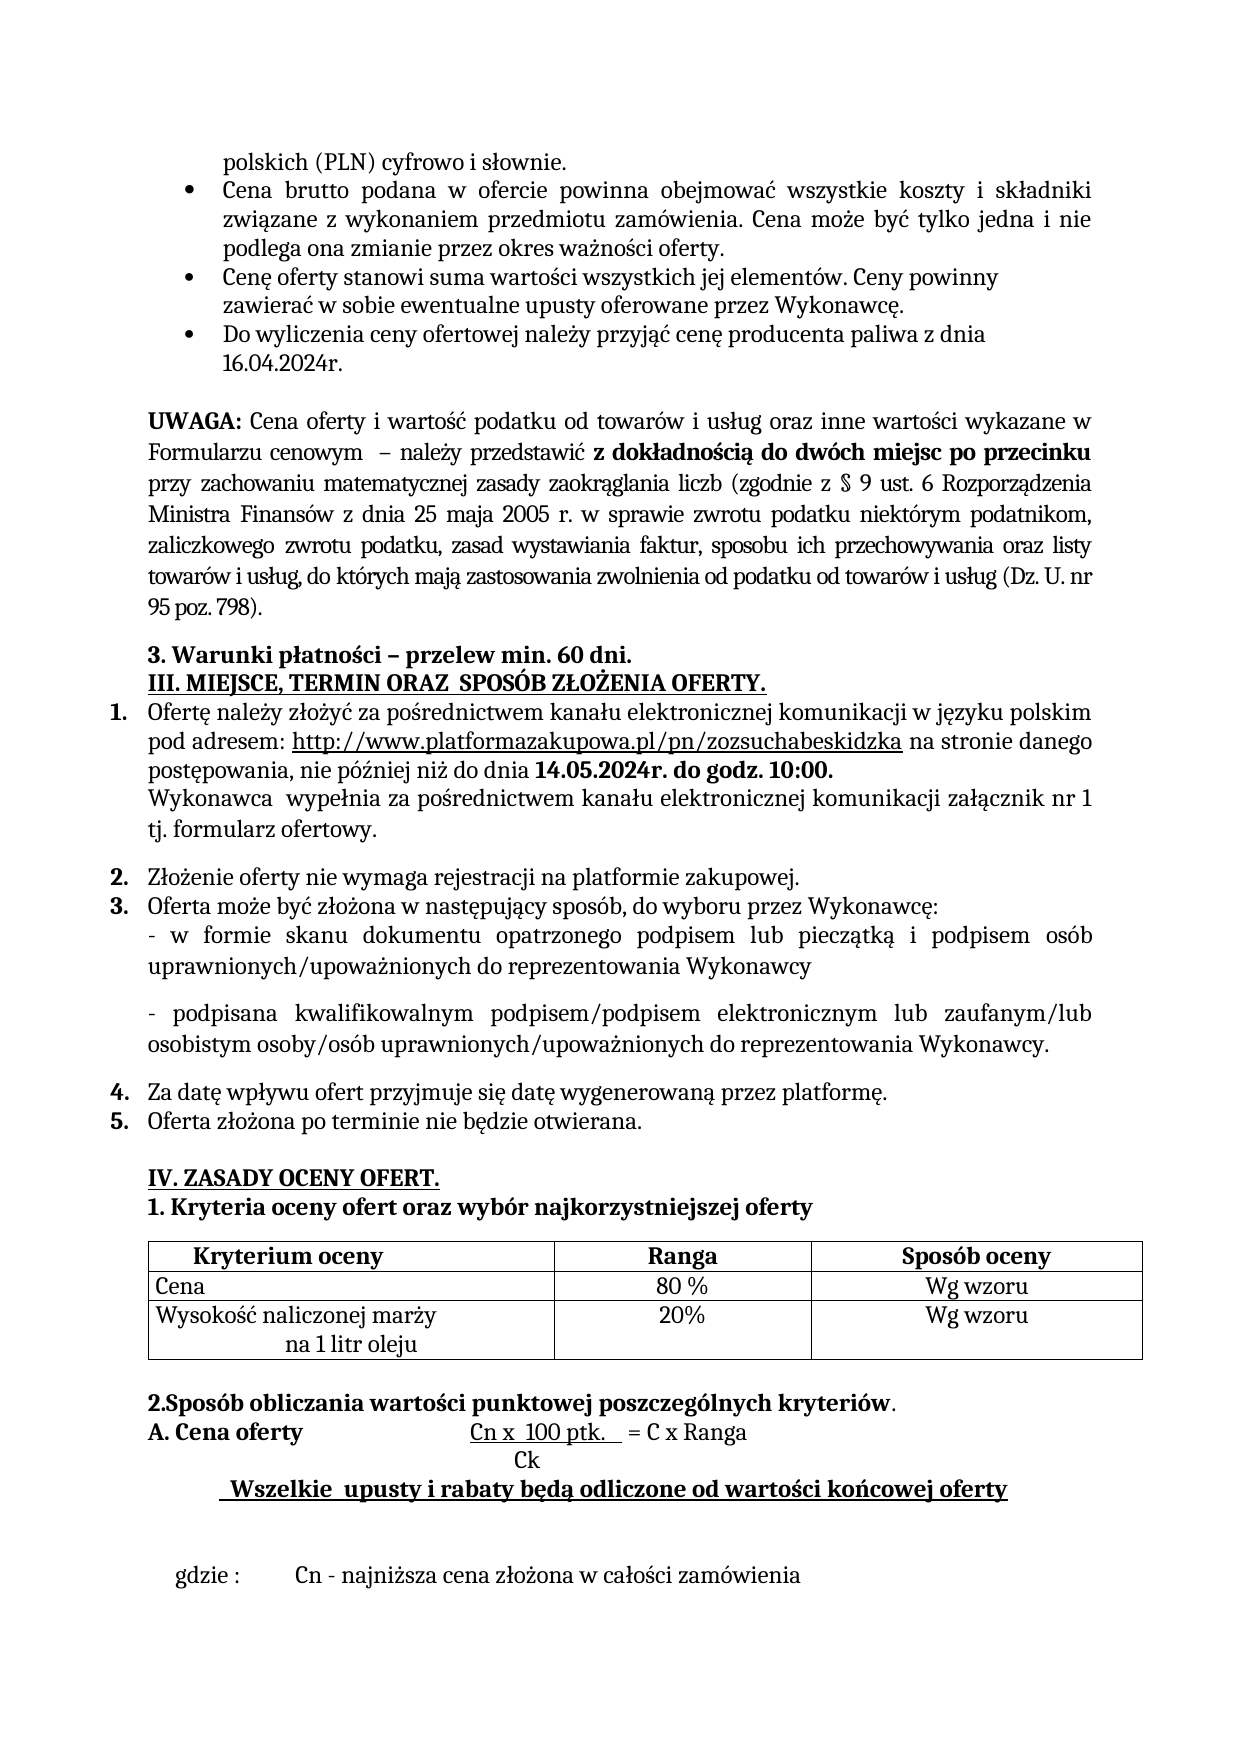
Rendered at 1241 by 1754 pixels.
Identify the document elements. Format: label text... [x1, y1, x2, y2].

table_header Kryterium oceny [149, 1242, 554, 1271]
table_cell Wg wzoru [812, 1272, 1142, 1300]
text III. MIEJSCE, TERMIN ORAZ SPOSÓB ZŁOŻENIA OFERTY. [148, 669, 1093, 698]
text Wszelkie upusty i rabaty będą odliczone od wartości końcowej oferty [148, 1475, 1093, 1504]
text IV. ZASADY OCENY OFERT. [148, 1164, 1093, 1193]
list Cenę oferty stanowi suma wartości wszystkich jej elementów. Ceny powinny zawierać w sobie ewentualne upusty oferowane przez Wykonawcę. [185, 263, 1093, 320]
table_cell 80 % [555, 1272, 811, 1300]
list Oferta złożona po terminie nie będzie otwierana. [110, 1107, 1093, 1136]
list Za datę wpływu ofert przyjmuje się datę wygenerowaną przez platformę. [110, 1078, 1093, 1107]
text 1. Kryteria oceny ofert oraz wybór najkorzystniejszej oferty [148, 1193, 1093, 1222]
list Cena brutto podana w ofercie powinna obejmować wszystkie koszty i składniki związane z wykonaniem przedmiotu zamówienia. Cena może być tylko jedna i nie podlega ona zmianie przez okres ważności oferty. [185, 176, 1093, 263]
table_header Sposób oceny [812, 1242, 1142, 1271]
table_cell Wysokość naliczonej marży na oleju [149, 1301, 554, 1359]
text UWAGA: Cena oferty i wartość podatku od towarów i usług oraz inne wartości wykazane w Formularzu cenowym – należy przedstawić z dokładnością do dwóch miejsc po przecinku przy zachowaniu matematycznej zasady zaokrąglania liczb (zgodnie z § 9 ust. 6 Rozporządzenia Ministra Finansów z dnia 25 maja 2005 r. w sprawie zwrotu podatku niektórym podatnikom, zaliczkowego zwrotu podatku, zasad wystawiania faktur, sposobu ich przechowywania oraz listy towarów i usług, do których mają zastosowania zwolnienia od podatku od towarów i usług (Dz. U. nr 95 poz. 798). [148, 407, 1093, 622]
list Do wyliczenia ceny ofertowej należy przyjąć cenę producenta paliwa z dnia 16.04.2024r. [185, 320, 1093, 378]
text gdzie : Cn - najniższa cena złożona w całości zamówienia [148, 1561, 1093, 1590]
text 3. Warunki płatności – przelew min. 60 dni. [148, 641, 1093, 669]
text Wykonawca wypełnia za pośrednictwem kanału elektronicznej komunikacji załącznik nr 1 tj. formularz ofertowy. [148, 784, 1093, 844]
list Złożenie oferty nie wymaga rejestracji na platformie zakupowej. [110, 863, 1093, 892]
text A. Cena oferty Cn x 100 ptk. = C x Ranga [148, 1417, 1093, 1446]
table_cell Cena [149, 1272, 554, 1300]
table_cell Wg wzoru [812, 1301, 1142, 1359]
list Oferta może być złożona w następujący sposób, do wyboru przez Wykonawcę: [110, 892, 1093, 921]
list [185, 148, 1093, 176]
table_cell 20% [555, 1301, 811, 1359]
text - podpisana kwalifikowalnym podpisem/podpisem elektronicznym lub zaufanym/lub osobistym osoby/osób uprawnionych/upoważnionych do reprezentowania Wykonawcy. [148, 999, 1093, 1059]
text - w formie skanu dokumentu opatrzonego podpisem lub pieczątką i podpisem osób uprawnionych/upoważnionych do reprezentowania Wykonawcy [148, 921, 1093, 980]
text Ck [148, 1446, 1093, 1475]
list Ofertę należy złożyć za pośrednictwem kanału elektronicznej komunikacji w języku polskim pod adresem: http://www.platformazakupowa.pl/pn/zozsuchabeskidzka na stronie danego postępowania, nie później niż do dnia 14.05.2024r. do godz. 10:00. [110, 698, 1093, 784]
text 2.Sposób obliczania wartości punktowej poszczególnych kryteriów. [148, 1389, 1093, 1417]
table_header Ranga [555, 1242, 811, 1271]
